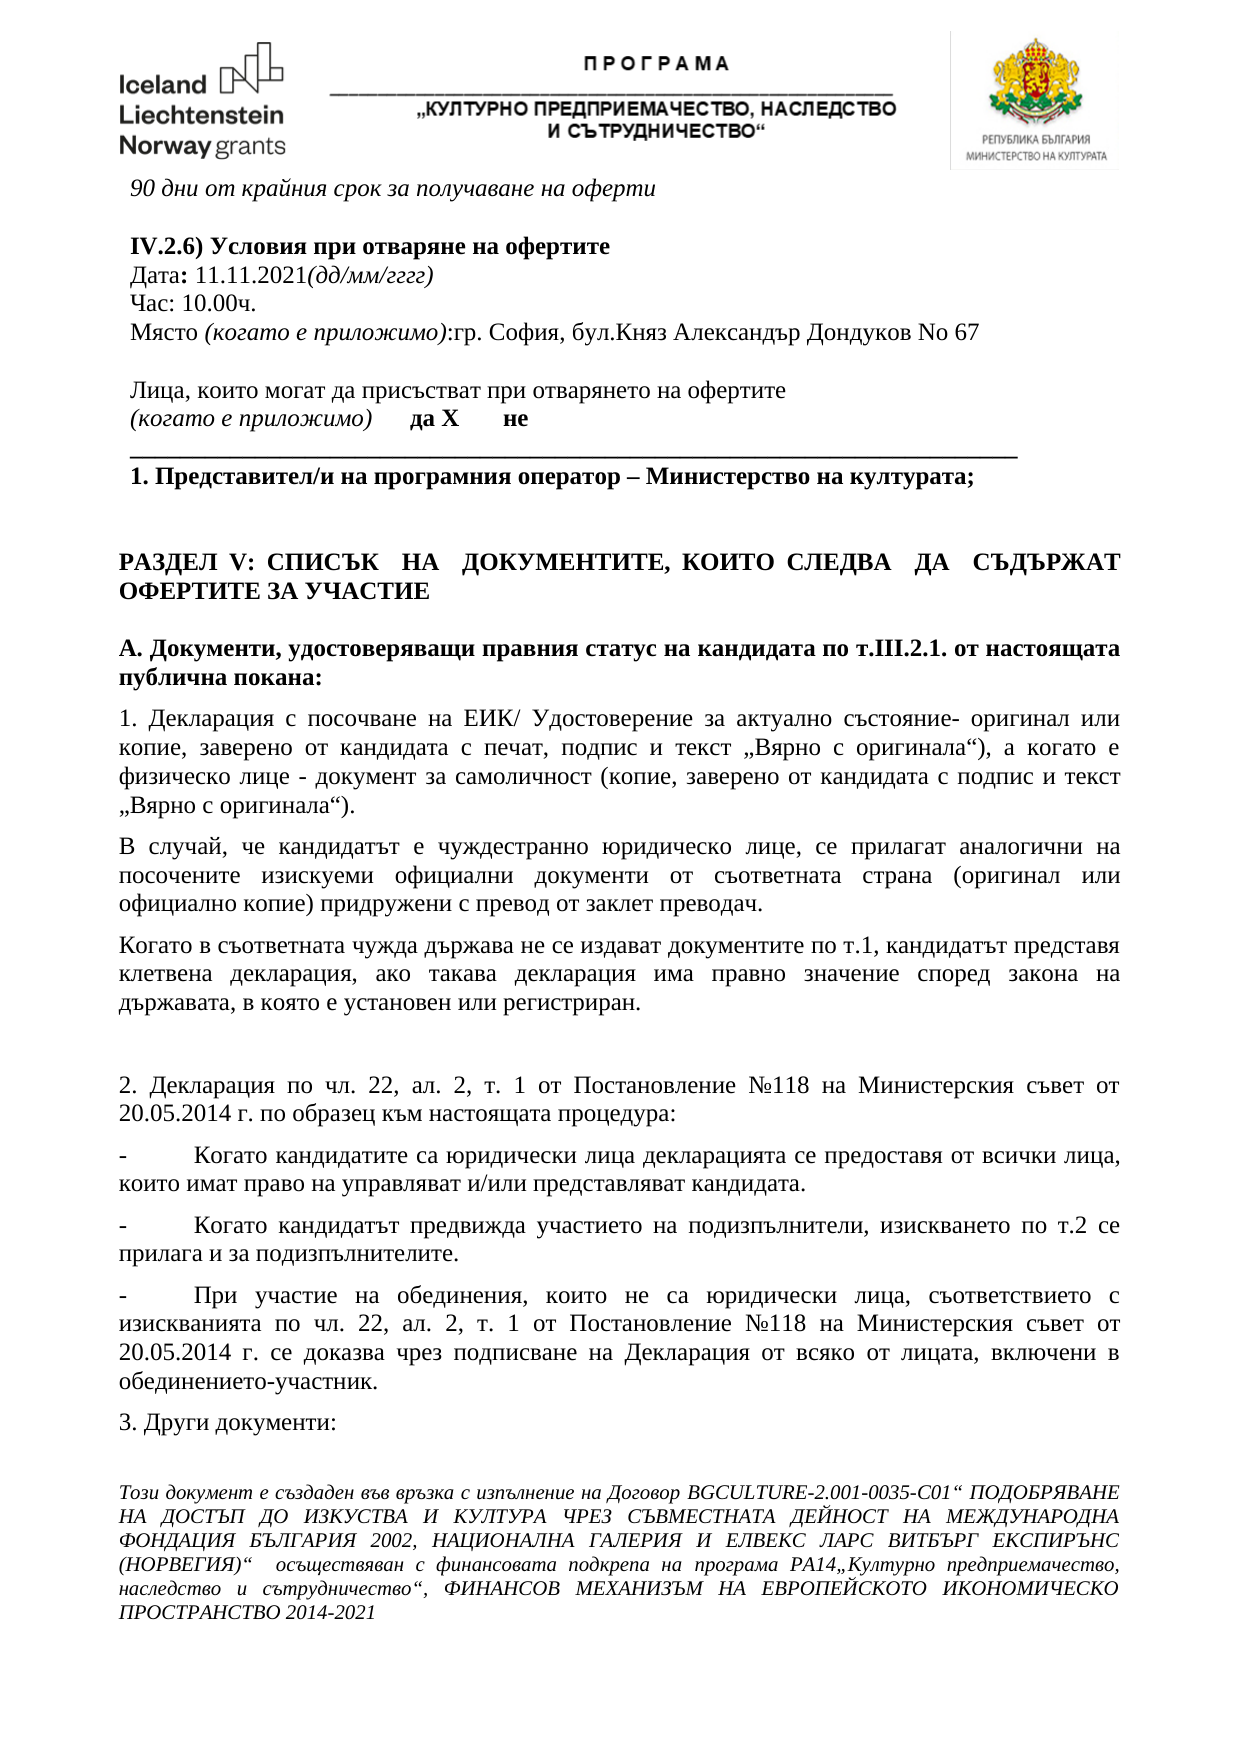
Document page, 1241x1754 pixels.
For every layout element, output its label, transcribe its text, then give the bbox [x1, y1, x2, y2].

table_cell ІV.2.5) Срок на валидност на офертите 90 дни от крайния срок за получаване на оферти [119, 173, 1031, 231]
text 3. Други документи: [118, 1407, 1122, 1436]
text Когато в съответната чужда държава не се издават документите по т.1, кандидатът представя клетвена декларация, ако такава декларация има правно значение според закона на държавата, в която е установен или регистриран. [118, 930, 1122, 1016]
text 2. Декларация по чл. 22, ал. 2, т. 1 от Постановление №118 на Министерския съвет от 20.05.2014 г. по образец към настоящата процедура: [118, 1070, 1122, 1127]
text А. Документи, удостоверяващи правния статус на кандидата по т.ІІІ.2.1. от настоящата публична покана: [118, 633, 1122, 691]
text - При участие на обединения, които не са юридически лица, съответствието с изискванията по чл. 22, ал. 2, т. 1 от Постановление №118 на Министерския съвет от 20.05.2014 г. се доказва чрез подписване на Декларация от всяко от лицата, включени в обединението-участник. [118, 1280, 1122, 1395]
table_cell ІV.2.6) Условия при отваряне на офертите Дата: 11.11.2021(дд/мм/гггг) Час: 10.00ч. Място (когато е приложимо):гр. София, бул.Княз Александър Дондуков No 67 Лица, които могат да присъстват при отварянето на офертите (когато е приложимо) да Х не  _______________________________________________________________________ 1. Представител/и на програмния оператор – Министерство на културата; [119, 231, 1031, 518]
text - Когато кандидатите са юридически лица декларацията се предоставя от всички лица, които имат право на управляват и/или представляват кандидата. [118, 1140, 1122, 1197]
text - Когато кандидатът предвижда участието на подизпълнители, изискването по т.2 се прилага и за подизпълнителите. [118, 1210, 1122, 1267]
text РАЗДЕЛ V: СПИСЪК НА ДОКУМЕНТИТЕ, КОИТО СЛЕДВА ДА СЪДЪРЖАТ ОФЕРТИТЕ ЗА УЧАСТИЕ [118, 547, 1122, 605]
text В случай, че кандидатът е чуждестранно юридическо лице, се прилагат аналогични на посочените изискуеми официални документи от съответната страна (оригинал или официално копие) придружени с превод от заклет преводач. [118, 831, 1122, 917]
text 1. Декларация с посочване на ЕИК/ Удостоверение за актуално състояние- оригинал или копие, заверено от кандидата с печат, подпис и текст „Вярно с оригинала“), а когато е физическо лице - документ за самоличност (копие, заверено от кандидата с подпис и текст „Вярно с оригинала“). [118, 703, 1122, 818]
picture [118, 31, 1122, 173]
